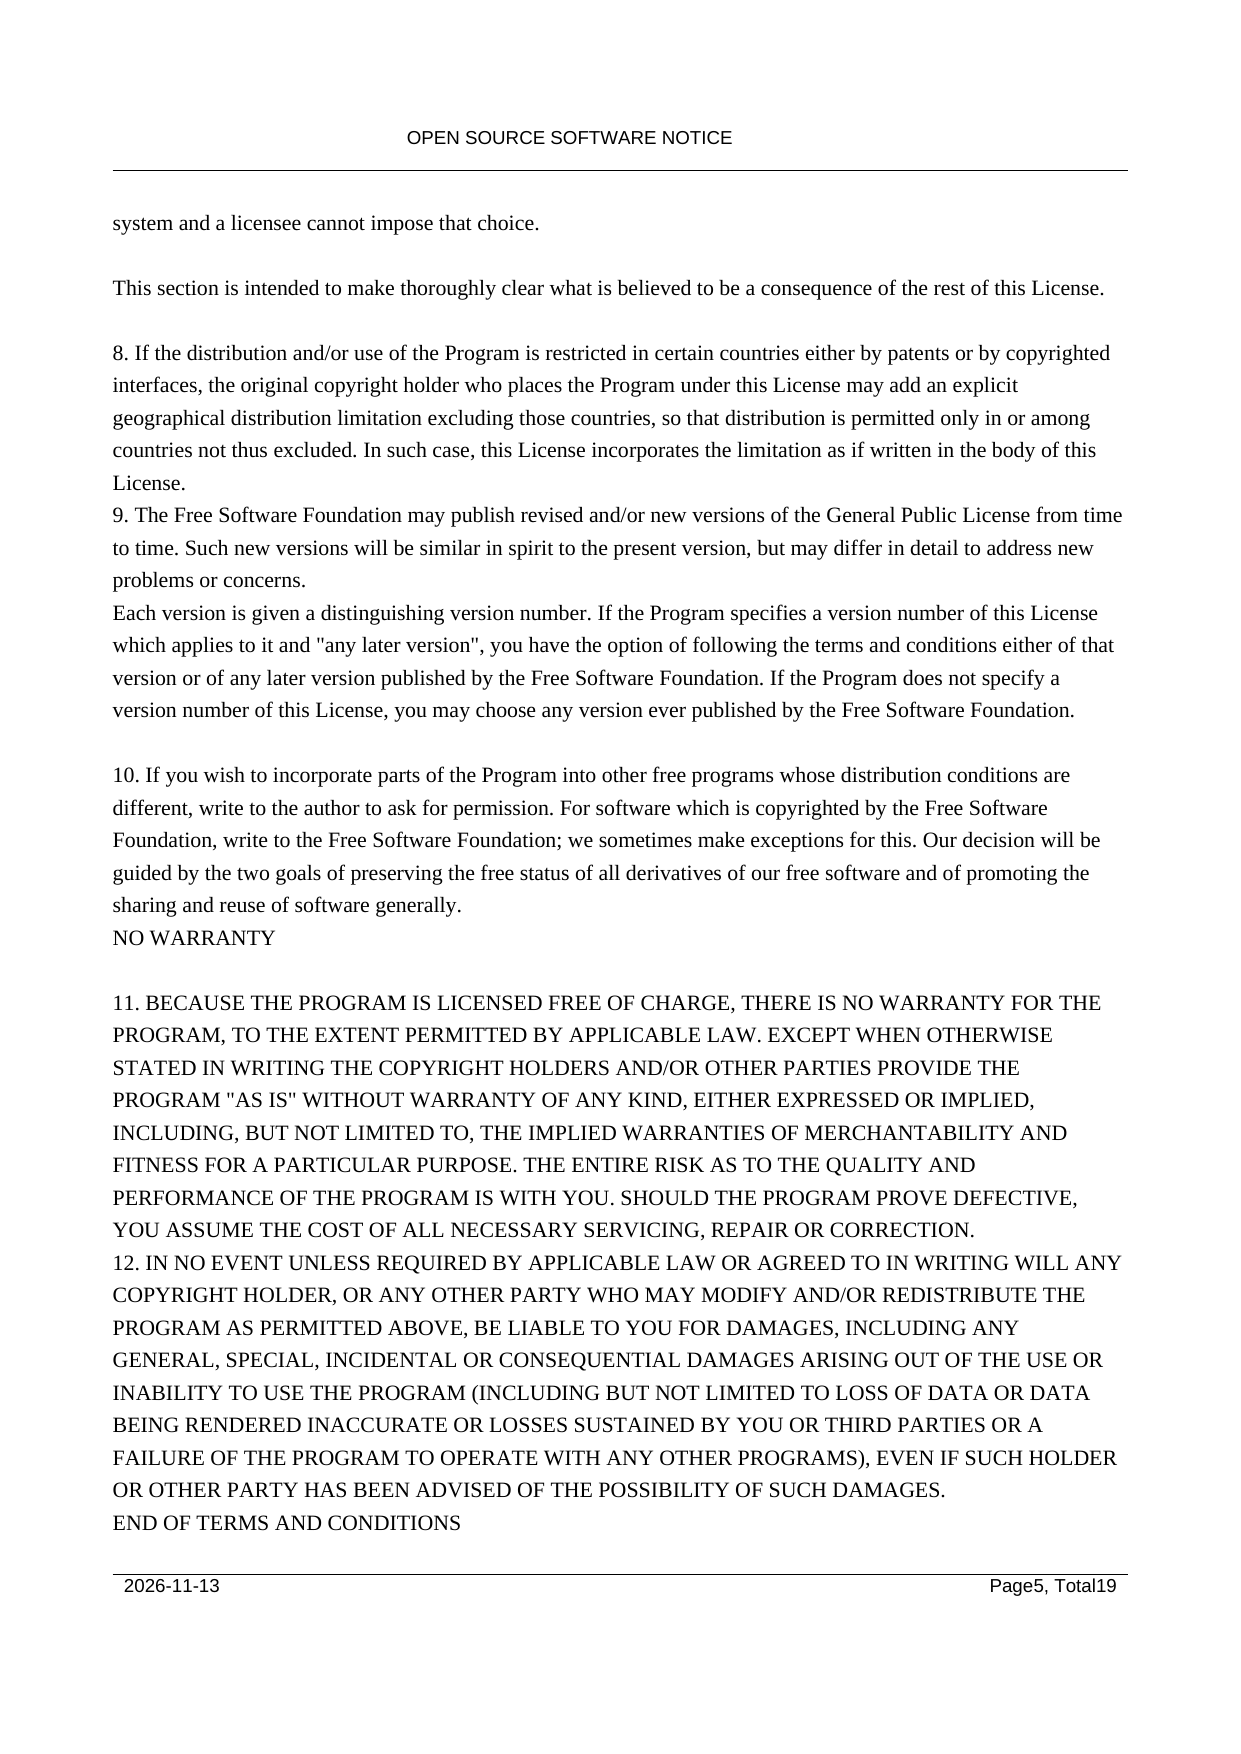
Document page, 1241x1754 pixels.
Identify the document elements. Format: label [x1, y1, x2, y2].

text [112, 206, 1128, 1539]
